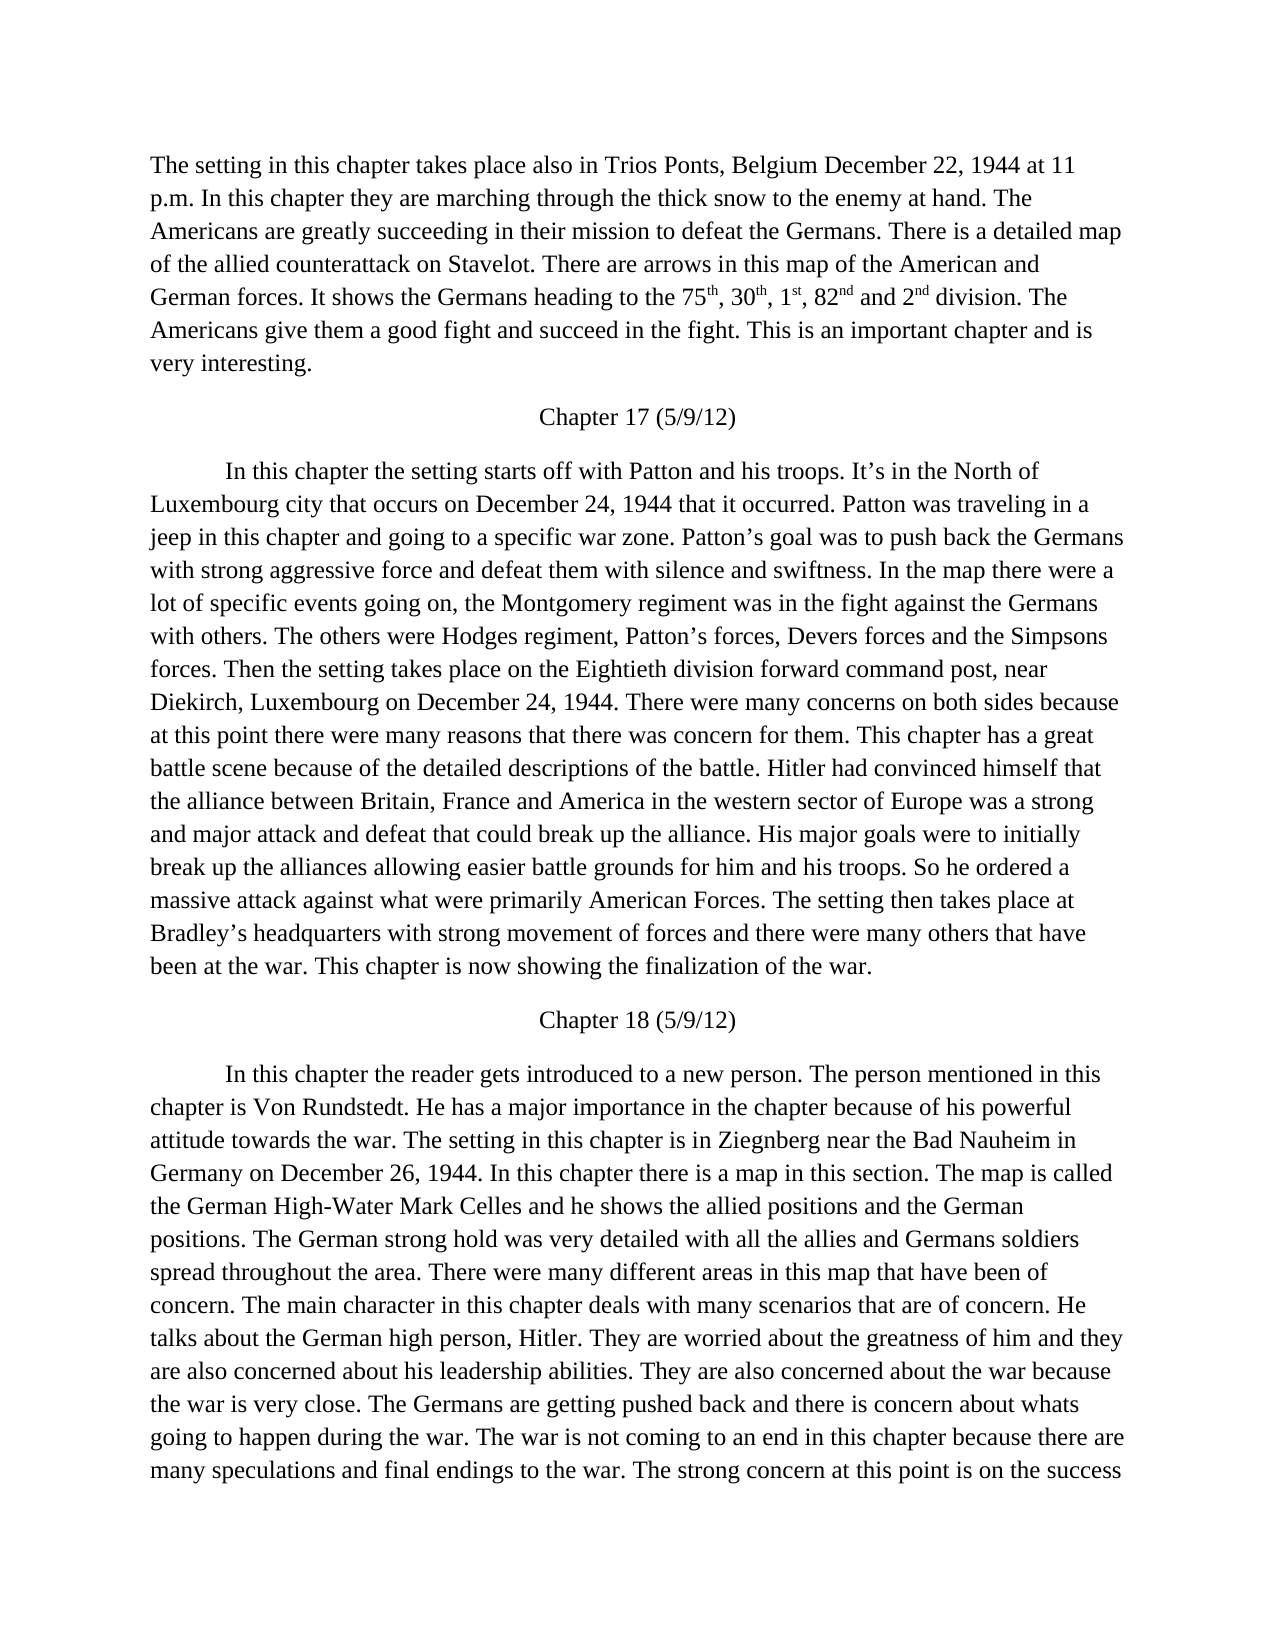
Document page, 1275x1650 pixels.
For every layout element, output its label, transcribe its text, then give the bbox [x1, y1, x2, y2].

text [150, 1059, 1125, 1484]
text In this chapter the setting starts off with Patton and his troops. It’s in the North of Luxembourg city that occurs on December 24, 1944 that it occurred. Patton was traveling in a jeep in this chapter and going to a specific war zone. Patton’s goal was to push back the Germans with strong aggressive force and defeat them with silence and swiftness. In the map there were a lot of specific events going on, the Montgomery regiment was in the fight against the Germans with others. The others were Hodges regiment, Patton’s forces, Devers forces and the Simpsons forces. Then the setting takes place on the Eightieth division forward command post, near Diekirch, Luxembourg on December 24, 1944. There were many concerns on both sides because at this point there were many reasons that there was concern for them. This chapter has a great battle scene because of the detailed descriptions of the battle. Hitler had convinced himself that the alliance between Britain, France and America in the western sector of Europe was a strong and major attack and defeat that could break up the alliance. His major goals were to initially break up the alliances allowing easier battle grounds for him and his troops. So he ordered a massive attack against what were primarily American Forces. The setting then takes place at Bradley’s headquarters with strong movement of forces and there were many others that have been at the war. This chapter is now showing the finalization of the war. [150, 456, 1125, 980]
text Chapter 18 (5/9/12) [150, 1005, 1125, 1034]
text Chapter 17 (5/9/12) [150, 402, 1125, 431]
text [150, 150, 1125, 377]
